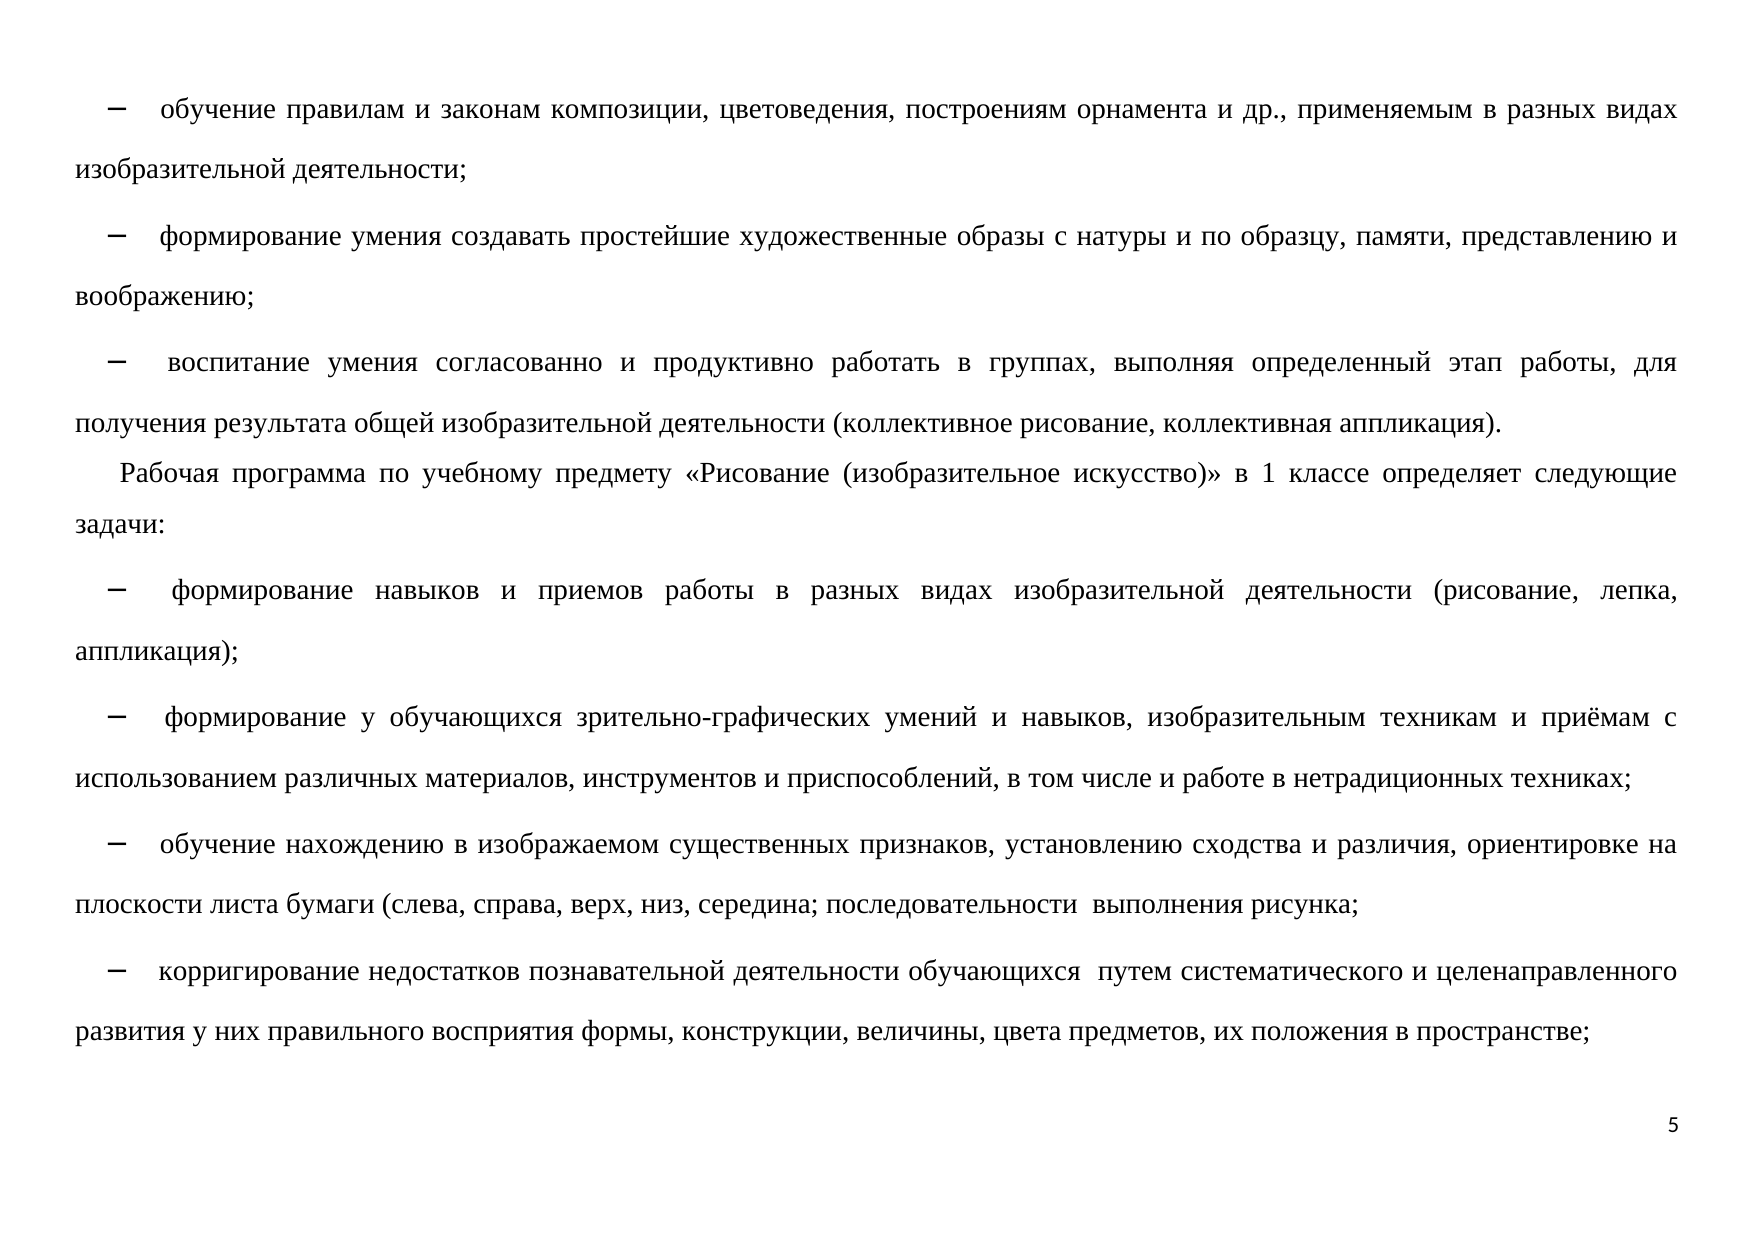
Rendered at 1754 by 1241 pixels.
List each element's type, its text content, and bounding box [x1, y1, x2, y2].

list формирование навыков и приемов работы в разных видах изобразительной деятельности (рисование, лепка, аппликация); [75, 556, 1679, 666]
list корригирование недостатков познавательной деятельности обучающихся путем систематического и целенаправленного развития у них правильного восприятия формы, конструкции, величины, цвета предметов, их положения в пространстве; [75, 937, 1679, 1047]
list воспитание умения согласованно и продуктивно работать в группах, выполняя определенный этап работы, для получения результата общей изобразительной деятельности (коллективное рисование, коллективная аппликация). [75, 329, 1679, 439]
list формирование у обучающихся зрительно-графических умений и навыков, изобразительным техникам и приёмам с использованием различных материалов, инструментов и приспособлений, в том числе и работе в нетрадиционных техниках; [75, 683, 1679, 793]
list обучение нахождению в изображаемом существенных признаков, установлению сходства и различия, ориентировке на плоскости листа бумаги (слева, справа, верх, низ, середина; последовательности выполнения рисунка; [75, 810, 1679, 920]
list формирование умения создавать простейшие художественные образы с натуры и по образцу, памяти, представлению и воображению; [75, 202, 1679, 312]
list обучение правилам и законам композиции, цветоведения, построениям орнамента и др., применяемым в разных видах изобразительной деятельности; [75, 75, 1679, 185]
text Рабочая программа по учебному предмету «Рисование (изобразительное искусство)» в 1 классе определяет следующие задачи: [75, 456, 1679, 539]
